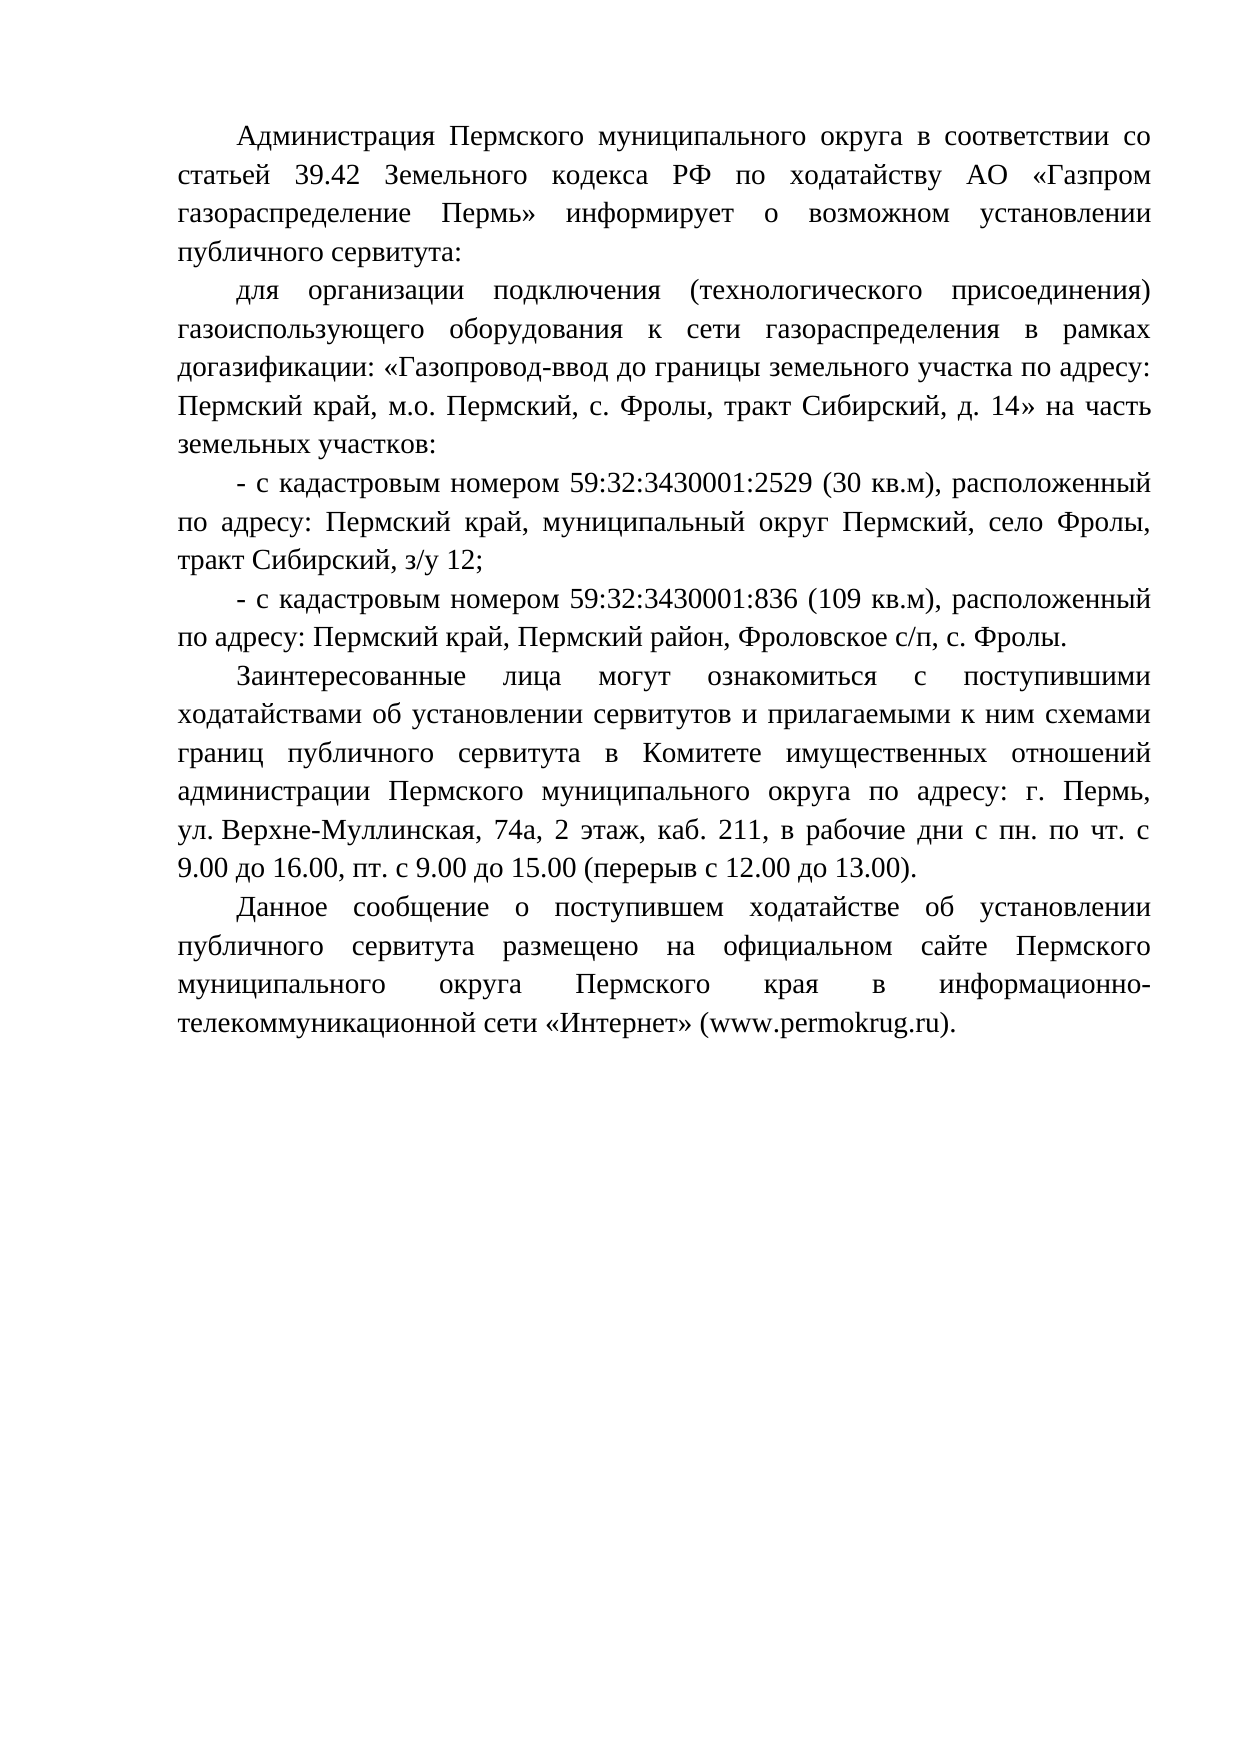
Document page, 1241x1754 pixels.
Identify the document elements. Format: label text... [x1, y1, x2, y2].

text - с кадастровым номером 59:32:3430001:836 (109 кв.м), расположенный по адресу: Пермский край, Пермский район, Фроловское с/п, с. Фролы. [177, 581, 1152, 653]
text для организации подключения (технологического присоединения) газоиспользующего оборудования к сети газораспределения в рамках догазификации: «Газопровод-ввод до границы земельного участка по адресу: Пермский край, м.о. Пермский, с. Фролы, тракт Сибирский, д. 14» на часть земельных участков: [177, 272, 1152, 460]
text Данное сообщение о поступившем ходатайстве об установлении публичного сервитута размещено на официальном сайте Пермского муниципального округа Пермского края в информационно-телекоммуникационной сети «Интернет» (www.permokrug.ru). [177, 889, 1152, 1038]
text - с кадастровым номером 59:32:3430001:2529 (30 кв.м), расположенный по адресу: Пермский край, муниципальный округ Пермский, село Фролы, тракт Сибирский, з/у 12; [177, 465, 1152, 576]
text Заинтересованные лица могут ознакомиться с поступившими ходатайствами об установлении сервитутов и прилагаемыми к ним схемами границ публичного сервитута в Комитете имущественных отношений администрации Пермского муниципального округа по адресу: г. Пермь, ул. Верхне-Муллинская, 74а, 2 этаж, каб. 211, в рабочие дни с пн. по чт. с 9.00 до 16.00, пт. с 9.00 до 15.00 (перерыв с 12.00 до 13.00). [177, 658, 1152, 884]
text Администрация Пермского муниципального округа в соответствии со статьей 39.42 Земельного кодекса РФ по ходатайству АО «Газпром газораспределение Пермь» информирует о возможном установлении публичного сервитута: [177, 118, 1152, 267]
